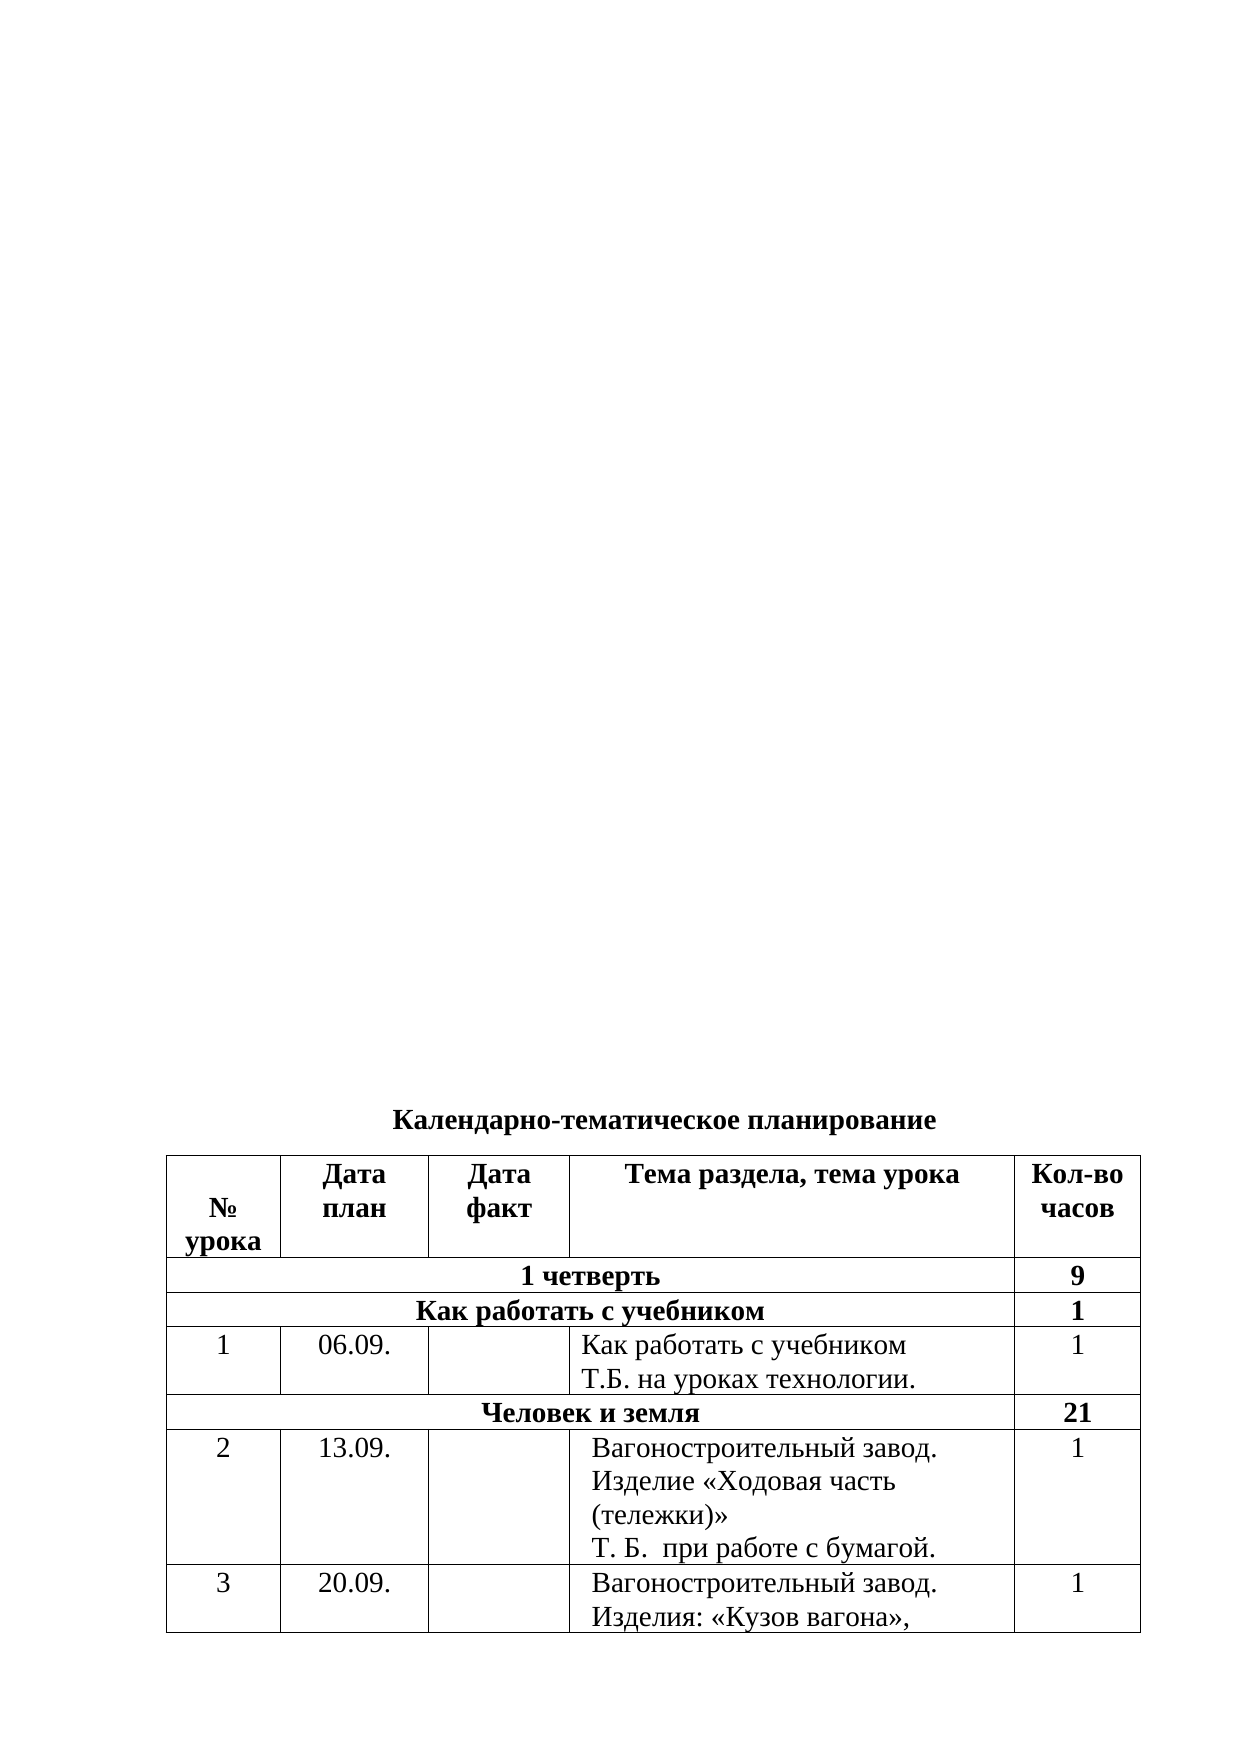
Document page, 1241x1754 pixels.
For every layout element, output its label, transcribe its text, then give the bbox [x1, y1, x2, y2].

text Календарно-тематическое планирование [177, 1102, 1152, 1136]
table_cell Человек и земля [167, 1395, 1014, 1429]
table_cell 1 [1015, 1565, 1140, 1632]
table_header Тема раздела, тема урока [570, 1156, 1014, 1257]
table_cell 06.09. [281, 1327, 428, 1394]
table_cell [570, 1565, 1014, 1632]
table_header Дата план [281, 1156, 428, 1257]
table_cell Как работать с учебником Т.Б. на уроках технологии. [570, 1327, 1014, 1394]
table_cell 3 [167, 1565, 280, 1632]
table_cell [429, 1565, 569, 1632]
table_cell 2 [167, 1430, 280, 1564]
table_cell 1 [1015, 1430, 1140, 1564]
table_cell Как работать с учебником [167, 1293, 1014, 1326]
table_cell 1 [1015, 1293, 1140, 1326]
table_cell 1 четверть [167, 1258, 1014, 1292]
table_cell 21 [1015, 1395, 1140, 1429]
table_header № урока [167, 1156, 280, 1257]
table_cell 20.09. [281, 1565, 428, 1632]
table_cell 13.09. [281, 1430, 428, 1564]
table_cell 1 [1015, 1327, 1140, 1394]
table_header Дата факт [429, 1156, 569, 1257]
table_cell [429, 1430, 569, 1564]
table_cell 9 [1015, 1258, 1140, 1292]
table_header Кол-во часов [1015, 1156, 1140, 1257]
table_cell [429, 1327, 569, 1394]
table_cell Вагоностроительный завод. Изделие «Ходовая часть (тележки)» Т. Б. при работе с бумагой. [570, 1430, 1014, 1564]
table_cell 1 [167, 1327, 280, 1394]
